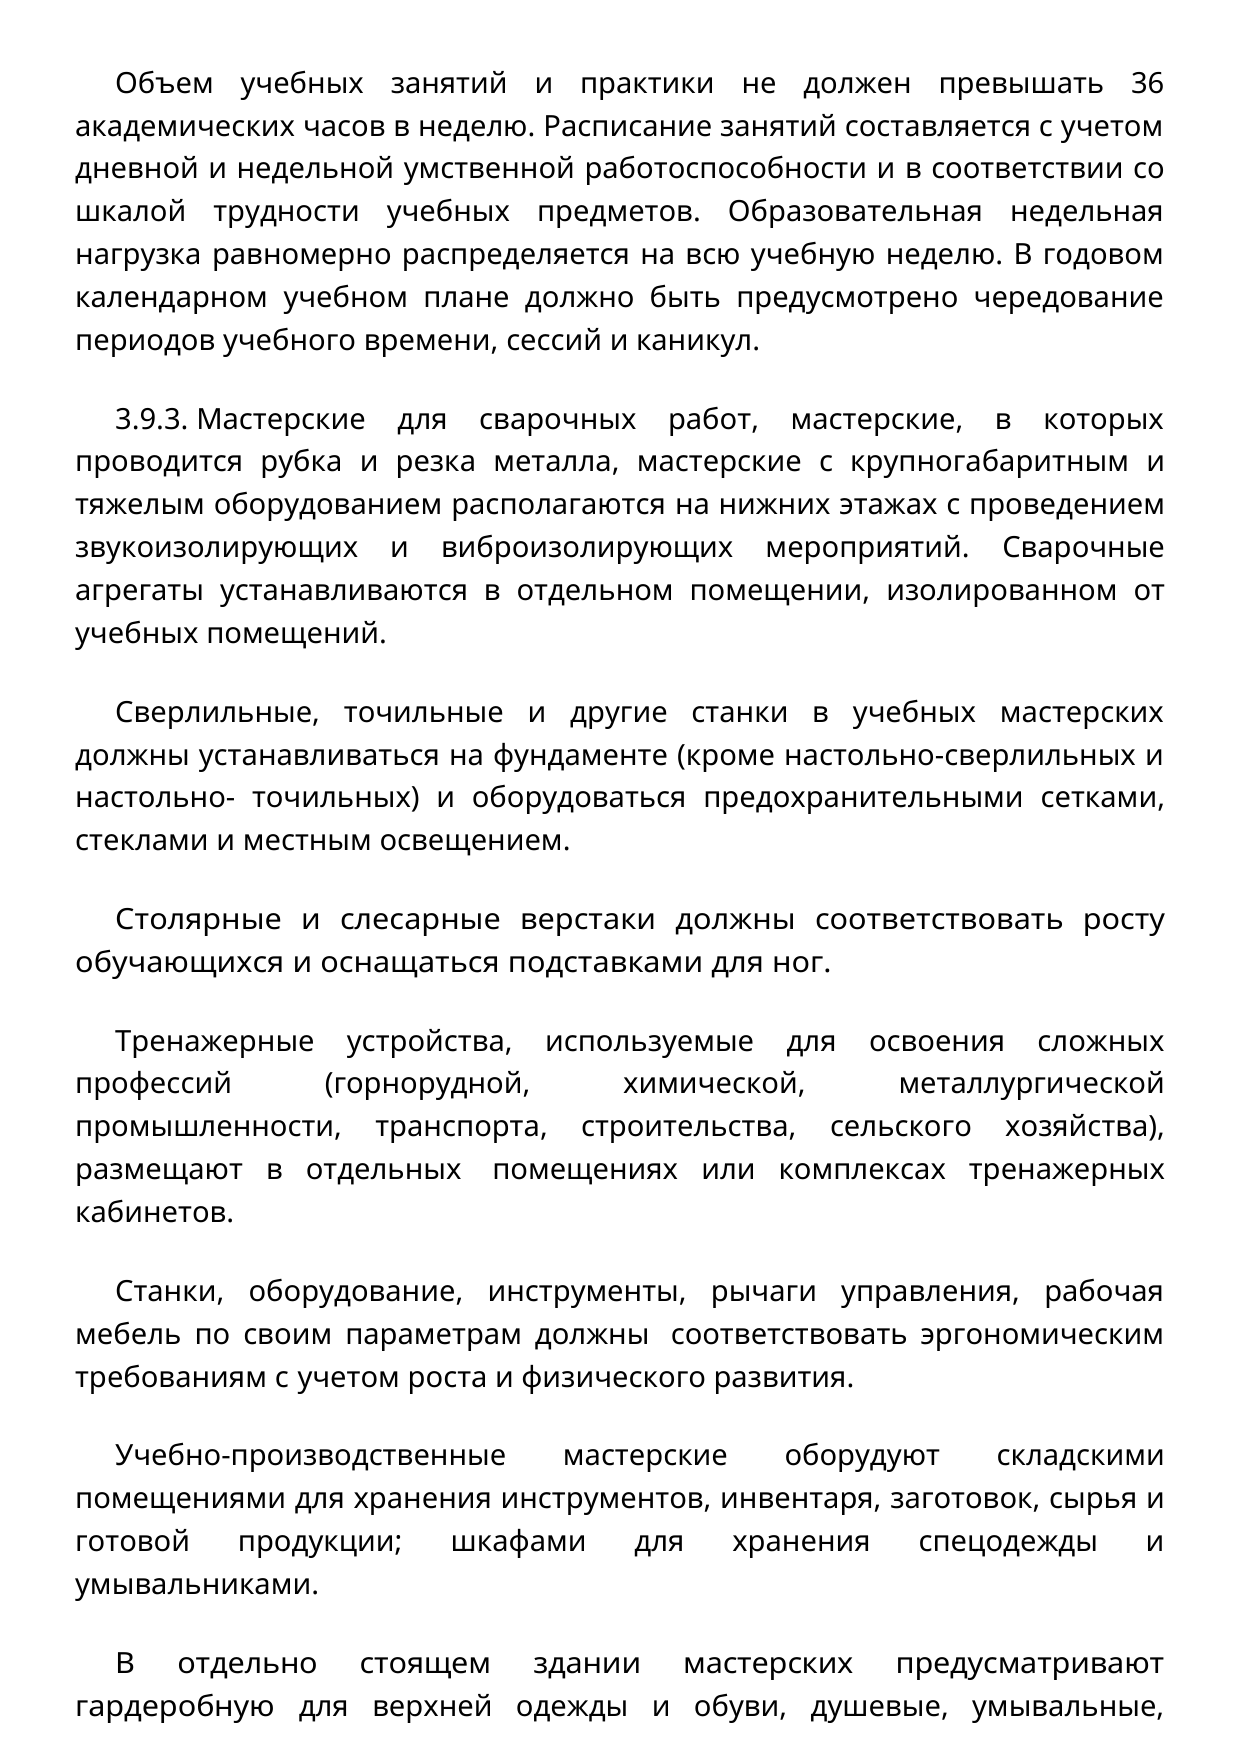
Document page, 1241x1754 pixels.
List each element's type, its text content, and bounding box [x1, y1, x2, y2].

text Сверлильные, точильные и другие станки в учебных мастерских должны устанавливаться на фундаменте (кроме настольно-сверлильных и настольно- точильных) и оборудоваться предохранительными сетками, стеклами и местным освещением. [75, 691, 1165, 859]
list Мастерские для сварочных работ, мастерские, в которых проводится рубка и резка металла, мастерские с крупногабаритным и тяжелым оборудованием располагаются на нижних этажах с проведением звукоизолирующих и виброизолирующих мероприятий. Сварочные агрегаты устанавливаются в отдельном помещении, изолированном от учебных помещений. [75, 398, 1165, 652]
text Станки, оборудование, инструменты, рычаги управления, рабочая мебель по своим параметрам должны соответствовать эргономическим требованиям с учетом роста и физического развития. [75, 1270, 1164, 1396]
text Тренажерные устройства, используемые для освоения сложных профессий (горнорудной, химической, металлургической промышленности, транспорта, строительства, сельского хозяйства), размещают в отдельных помещениях или комплексах тренажерных кабинетов. [75, 1020, 1165, 1231]
text Учебно-производственные мастерские оборудуют складскими помещениями для хранения инструментов, инвентаря, заготовок, сырья и готовой продукции; шкафами для хранения спецодежды и умывальниками. [75, 1435, 1165, 1603]
text Объем учебных занятий и практики не должен превышать 36 академических часов в неделю. Расписание занятий составляется с учетом дневной и недельной умственной работоспособности и в соответствии со шкалой трудности учебных предметов. Образовательная недельная нагрузка равномерно распределяется на всю учебную неделю. В годовом календарном учебном плане должно быть предусмотрено чередование периодов учебного времени, сессий и каникул. [75, 62, 1164, 359]
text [75, 1642, 1165, 1724]
text Столярные и слесарные верстаки должны соответствовать росту обучающихся и оснащаться подставками для ног. [75, 898, 1165, 981]
